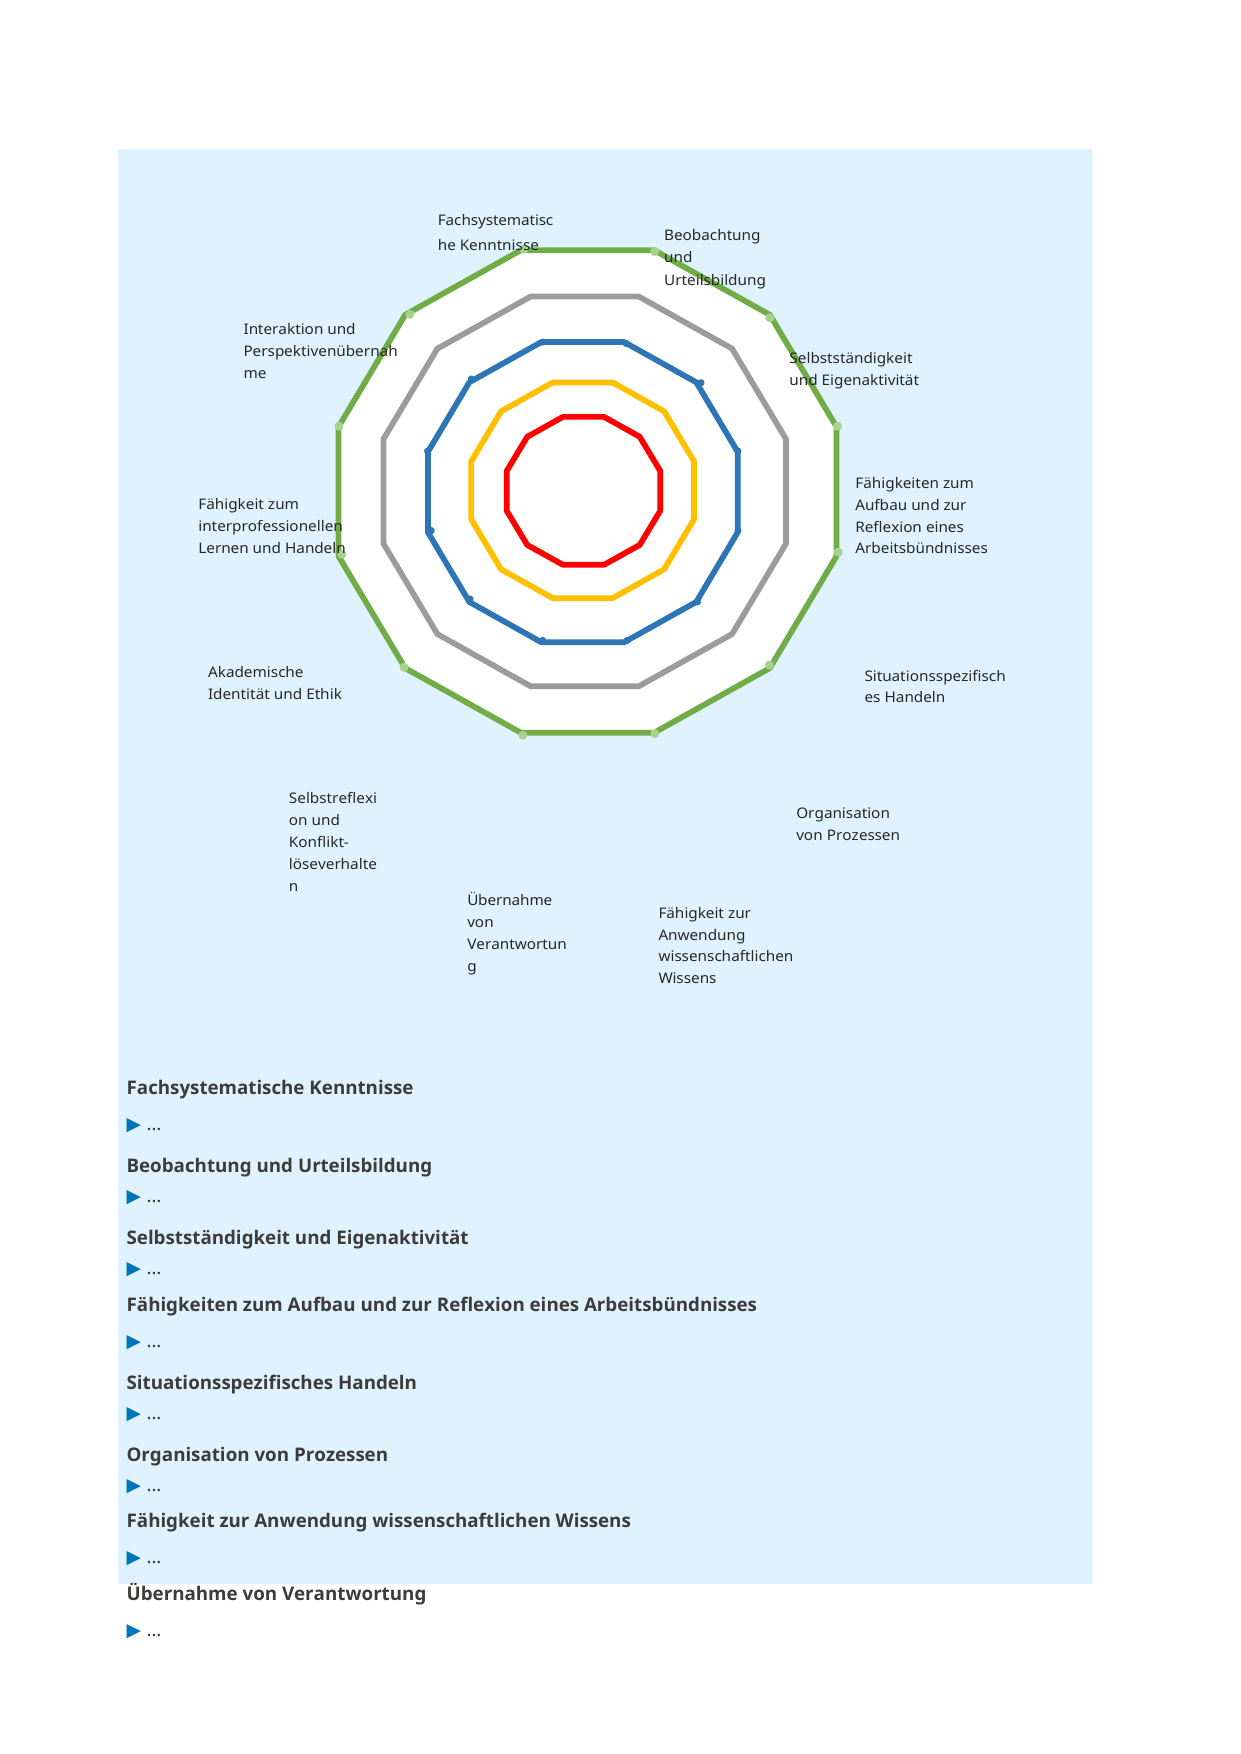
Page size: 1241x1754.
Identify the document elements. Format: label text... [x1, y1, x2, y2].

subtitle Fachsystematische Kenntnisse [126, 1074, 1134, 1099]
text ▶ … [126, 1471, 1134, 1497]
subtitle Fähigkeiten zum Aufbau und zur Reflexion eines Arbeitsbündnisses [126, 1291, 1134, 1316]
subtitle Organisation von Prozessen [126, 1441, 1134, 1467]
text ▶ … [126, 1327, 1134, 1352]
text ▶ … [126, 1254, 1134, 1280]
text Fähigkeiten zum Aufbau und zur Reflexion eines Arbeitsbündnisses [855, 473, 1017, 558]
subtitle Fähigkeit zur Anwendung wissenschaftlichen Wissens [126, 1508, 1134, 1533]
subtitle Beobachtung und Urteilsbildung [126, 1152, 1134, 1178]
text Interaktion und Perspektivenübernahme [243, 319, 402, 382]
text ▶ … [126, 1544, 1134, 1569]
text Akademische Identität und Ethik [208, 662, 347, 703]
text ▶ … [126, 1616, 1134, 1642]
text ▶ … [126, 1399, 1134, 1425]
text Fachsystematische Kenntnisse [438, 210, 557, 254]
subtitle Übernahme von Verantwortung [126, 1580, 1134, 1606]
text Situationsspezifisches Handeln [864, 665, 1006, 707]
text Selbstständigkeit und Eigenaktivität [789, 348, 931, 389]
text Fähigkeit zur Anwendung wissenschaftlichen Wissens [658, 902, 837, 988]
subtitle Selbstständigkeit und Eigenaktivität [126, 1224, 1134, 1250]
subtitle Situationsspezifisches Handeln [126, 1369, 1134, 1394]
text Selbstreflexion und Konflikt- löseverhalten [289, 788, 385, 895]
text Übernahme von Verantwortung [467, 890, 573, 975]
text Organisation von Prozessen [796, 803, 910, 845]
text Fähigkeit zum interprofessionellen Lernen und Handeln [198, 494, 347, 558]
text ▶ … [126, 1182, 1134, 1208]
text ▶ … [126, 1110, 1134, 1136]
text Beobachtung und Urteilsbildung [664, 225, 782, 289]
